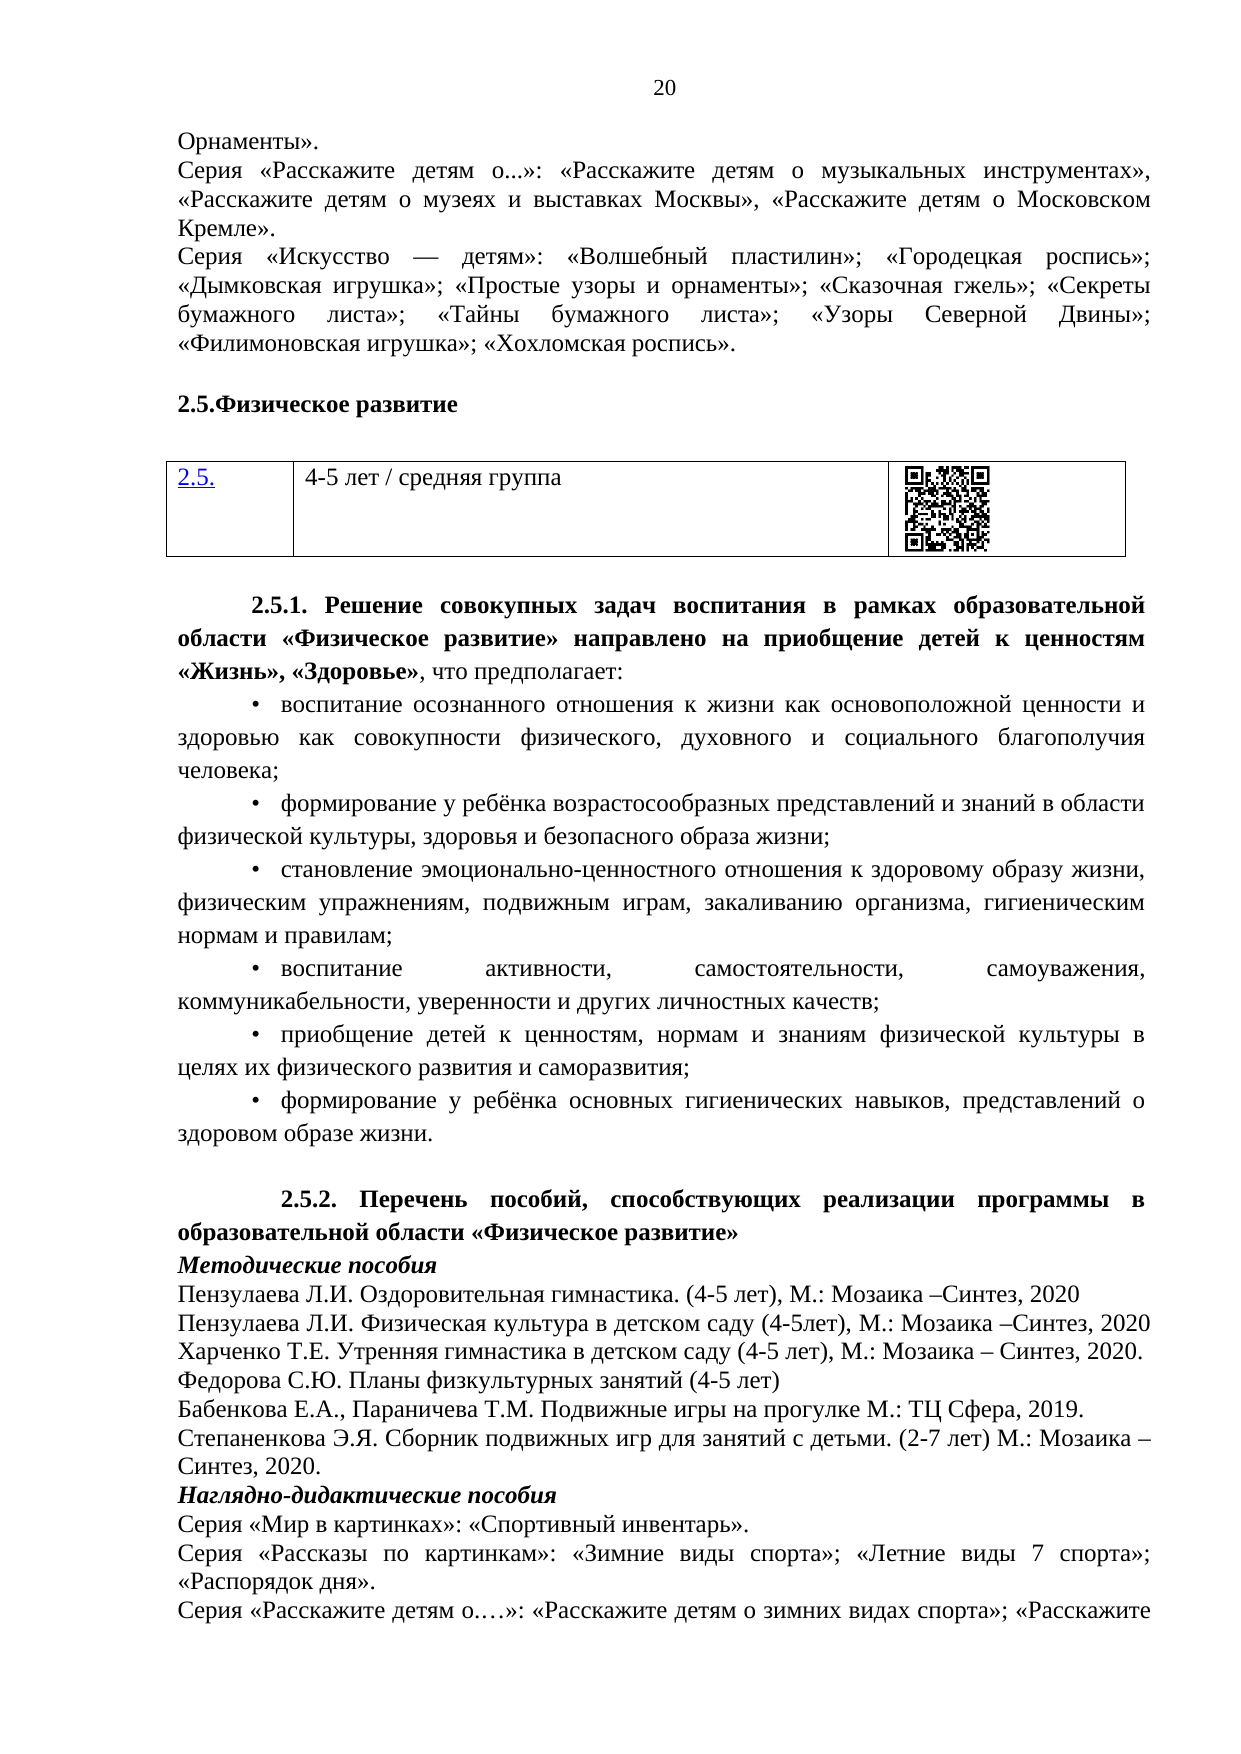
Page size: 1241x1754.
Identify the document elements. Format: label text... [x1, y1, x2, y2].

text 2.5.2. Перечень пособий, способствующих реализации программы в образовательной области «Физическое развитие» [177, 1184, 1146, 1246]
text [177, 1595, 1152, 1624]
list формирование у ребёнка основных гигиенических навыков, представлений о здоровом образе жизни. [177, 1085, 1146, 1147]
list формирование у ребёнка возрастосообразных представлений и знаний в области физической культуры, здоровья и безопасного образа жизни; [177, 788, 1146, 850]
table_header [889, 462, 900, 556]
text Пензулаева Л.И. Оздоровительная гимнастика. (4-5 лет), М.: Мозаика –Синтез, 2020 [177, 1279, 1152, 1308]
table_header 4-5 лет / средняя группа [294, 462, 888, 556]
text Серия «Расскажите детям о...»: «Расскажите детям о музыкальных инструментах», «Расскажите детям о музеях и выставках Москвы», «Расскажите детям о Московском Кремле». [177, 155, 1152, 241]
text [177, 126, 1152, 155]
text Серия «Искусство — детям»: «Волшебный пластилин»; «Городецкая роспись»; «Дымковская игрушка»; «Простые узоры и орнаменты»; «Сказочная гжель»; «Секреты бумажного листа»; «Тайны бумажного листа»; «Узоры Северной Двины»; «Филимоновская игрушка»; «Хохломская роспись». [177, 241, 1152, 356]
picture [900, 462, 994, 556]
text Бабенкова Е.А., Параничева Т.М. Подвижные игры на прогулке М.: ТЦ Сфера, 2019. [177, 1394, 1152, 1423]
list приобщение детей к ценностям, нормам и знаниям физической культуры в целях их физического развития и саморазвития; [177, 1019, 1146, 1081]
text Пензулаева Л.И. Физическая культура в детском саду (4-5лет), М.: Мозаика –Синтез, 2020 Харченко Т.Е. Утренняя гимнастика в детском саду (4-5 лет), М.: Мозаика – Синтез, 2020. [177, 1308, 1152, 1365]
text Наглядно-дидактические пособия [177, 1480, 1152, 1509]
table_header [994, 462, 1125, 556]
list становление эмоционально-ценностного отношения к здоровому образу жизни, физическим упражнениям, подвижным играм, закаливанию организма, гигиеническим нормам и правилам; [177, 854, 1146, 949]
text Серия «Мир в картинках»: «Спортивный инвентарь». [177, 1509, 1152, 1538]
subtitle 2.5.Физическое развитие [177, 389, 1146, 418]
list воспитание активности, самостоятельности, самоуважения, коммуникабельности, уверенности и других личностных качеств; [177, 953, 1146, 1015]
list воспитание осознанного отношения к жизни как основоположной ценности и здоровью как совокупности физического, духовного и социального благополучия человека; [177, 689, 1146, 784]
table_header 2.5. [167, 462, 293, 556]
text Степаненкова Э.Я. Сборник подвижных игр для занятий с детьми. (2-7 лет) М.: Мозаика – Синтез, 2020. [177, 1423, 1152, 1480]
text Федорова С.Ю. Планы физкультурных занятий (4-5 лет) [177, 1365, 1152, 1394]
text Методические пособия [177, 1250, 1152, 1279]
text 2.5.1. Решение совокупных задач воспитания в рамках образовательной области «Физическое развитие» направлено на приобщение детей к ценностям «Жизнь», «Здоровье», что предполагает: [177, 590, 1146, 684]
text Серия «Рассказы по картинкам»: «Зимние виды спорта»; «Летние виды 7 спорта»; «Распорядок дня». [177, 1538, 1152, 1595]
